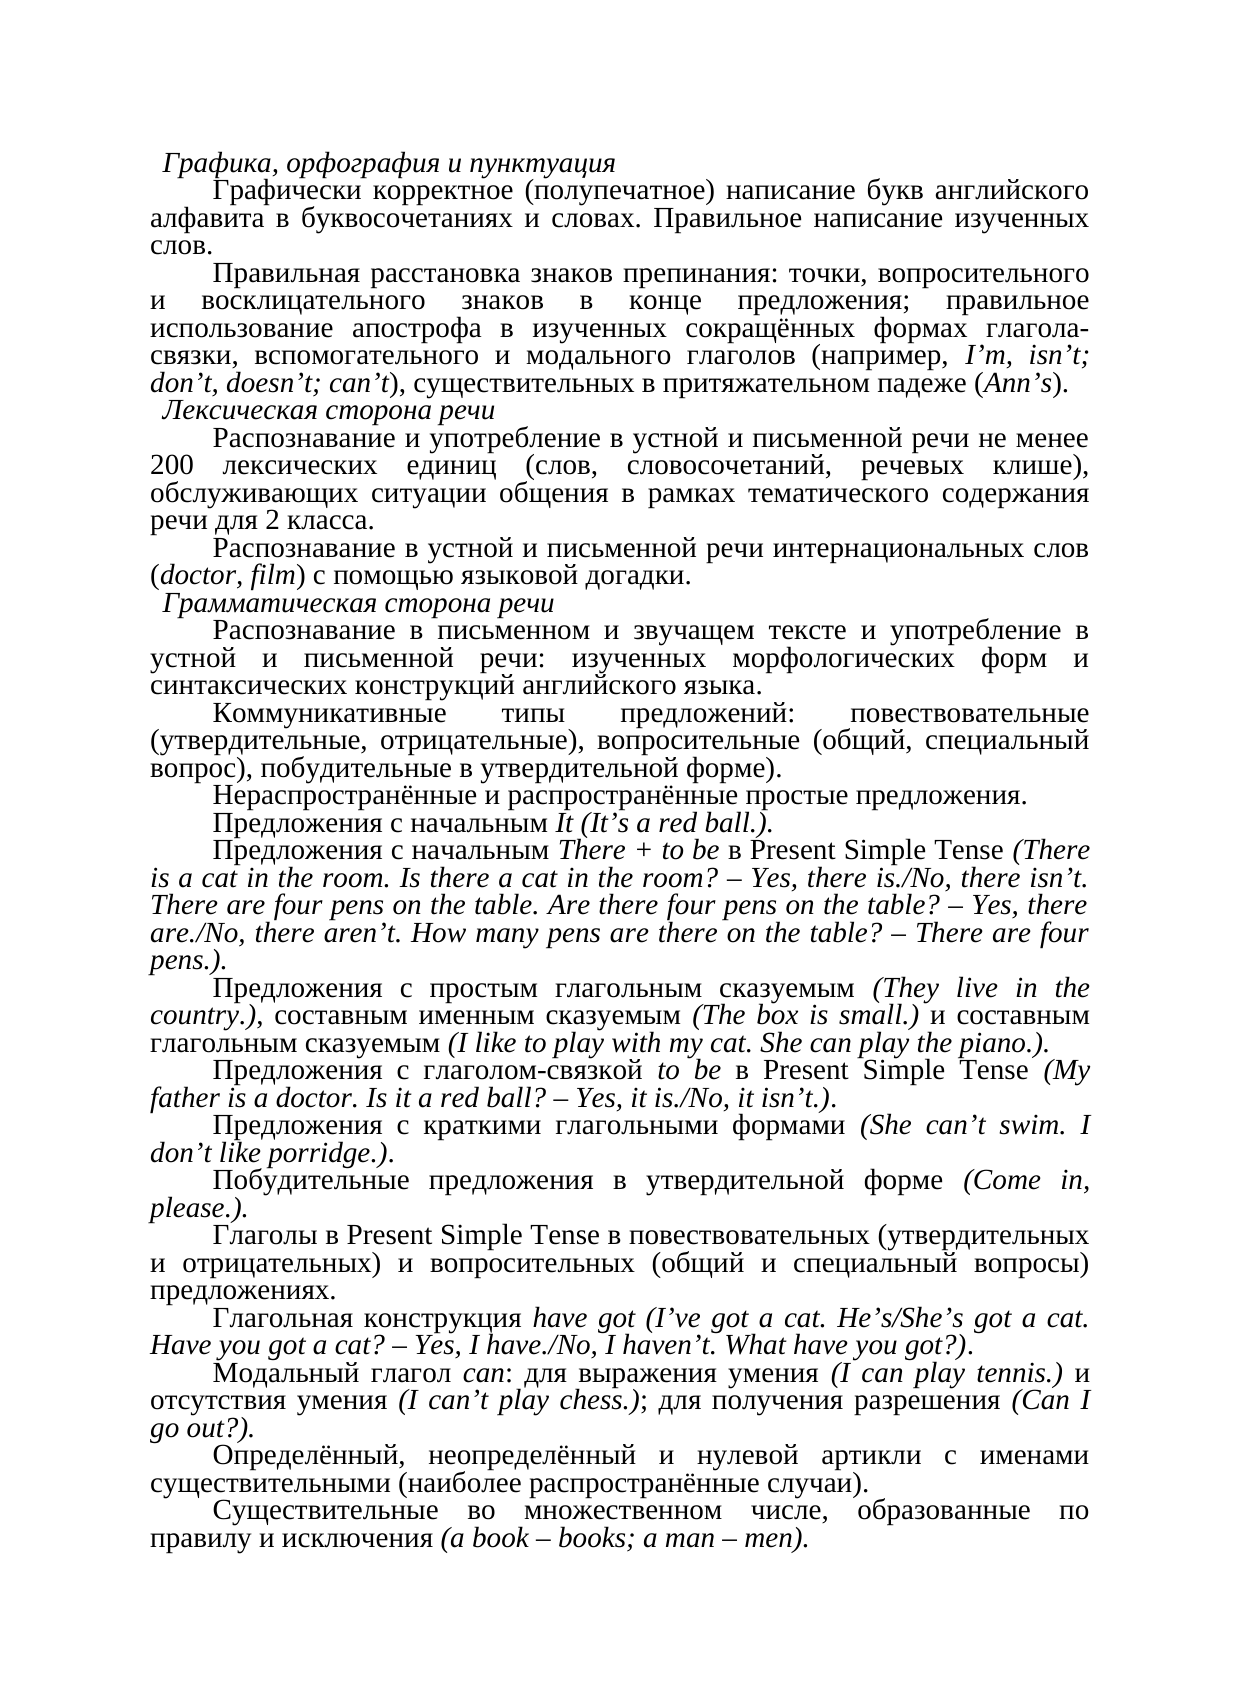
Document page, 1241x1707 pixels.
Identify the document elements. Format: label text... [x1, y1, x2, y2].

text Грамматическая сторона речи [162, 590, 1090, 617]
text Глаголы в Present Simple Tense в повествовательных (утвердительных и отрицательных) и вопросительных (общий и специальный вопросы) предложениях. [150, 1222, 1090, 1305]
text Графика, орфография и пунктуация [162, 150, 1090, 177]
text Правильная расстановка знаков препинания: точки, вопросительного и восклицательного знаков в конце предложения; правильное использование апострофа в изученных сокращённых формах глагола-связки, вспомогательного и модального глаголов (например, I’m, isn’t; don’t, doesn’t; can’t), существительных в притяжательном падеже (Ann’s). [150, 260, 1090, 397]
text Распознавание в письменном и звучащем тексте и употребление в устной и письменной речи: изученных морфологических форм и синтаксических конструкций английского языка. [150, 617, 1090, 700]
text Побудительные предложения в утвердительной форме (Come in, please.). [150, 1167, 1090, 1222]
text Существительные во множественном числе, образованные по правилу и исключения (a book – books; a man – men). [150, 1497, 1090, 1552]
text Модальный глагол can: для выражения умения (I can play tennis.) и отсутствия умения (I can’t play chess.); для получения разрешения (Can I go out?). [150, 1360, 1090, 1442]
text Нераспространённые и распространённые простые предложения. [150, 782, 1090, 810]
text Лексическая сторона речи [162, 397, 1090, 425]
text Глагольная конструкция have got (I’ve got a cat. He’s/She’s got a cat. Have you got a cat? – Yes, I have./No, I haven’t. What have you got?). [150, 1305, 1090, 1360]
text Распознавание и употребление в устной и письменной речи не менее 200 лексических единиц (слов, словосочетаний, речевых клише), обслуживающих ситуации общения в рамках тематического содержания речи для 2 класса. [150, 425, 1090, 535]
text Коммуникативные типы предложений: повествовательные (утвердительные, отрицательные), вопросительные (общий, специальный вопрос), побудительные в утвердительной форме). [150, 700, 1090, 782]
text Предложения с начальным There + to be в Present Simple Tense (There is a cat in the room. Is there a cat in the room? – Yes, there is./No, there isn’t. There are four pens on the table. Are there four pens on the table? – Yes, there are./No, there aren’t. How many pens are there on the table? – There are four pens.). [150, 837, 1090, 975]
text Распознавание в устной и письменной речи интернациональных слов (doctor, film) с помощью языковой догадки. [150, 535, 1090, 590]
text Графически корректное (полупечатное) написание букв английского алфавита в буквосочетаниях и словах. Правильное написание изученных слов. [150, 177, 1090, 260]
text Предложения с начальным It (It’s a red ball.). [150, 810, 1090, 837]
text Предложения с простым глагольным сказуемым (They live in the country.), составным именным сказуемым (The box is small.) и составным глагольным сказуемым (I like to play with my cat. She can play the piano.). [150, 975, 1090, 1057]
text Предложения с глаголом-связкой to be в Present Simple Tense (My father is a doctor. Is it a red ball? – Yes, it is./No, it isn’t.). [150, 1057, 1090, 1112]
text Предложения с краткими глагольными формами (She can’t swim. I don’t like porridge.). [150, 1112, 1090, 1167]
text Определённый, неопределённый и нулевой артикли c именами существительными (наиболее распространённые случаи). [150, 1442, 1090, 1497]
